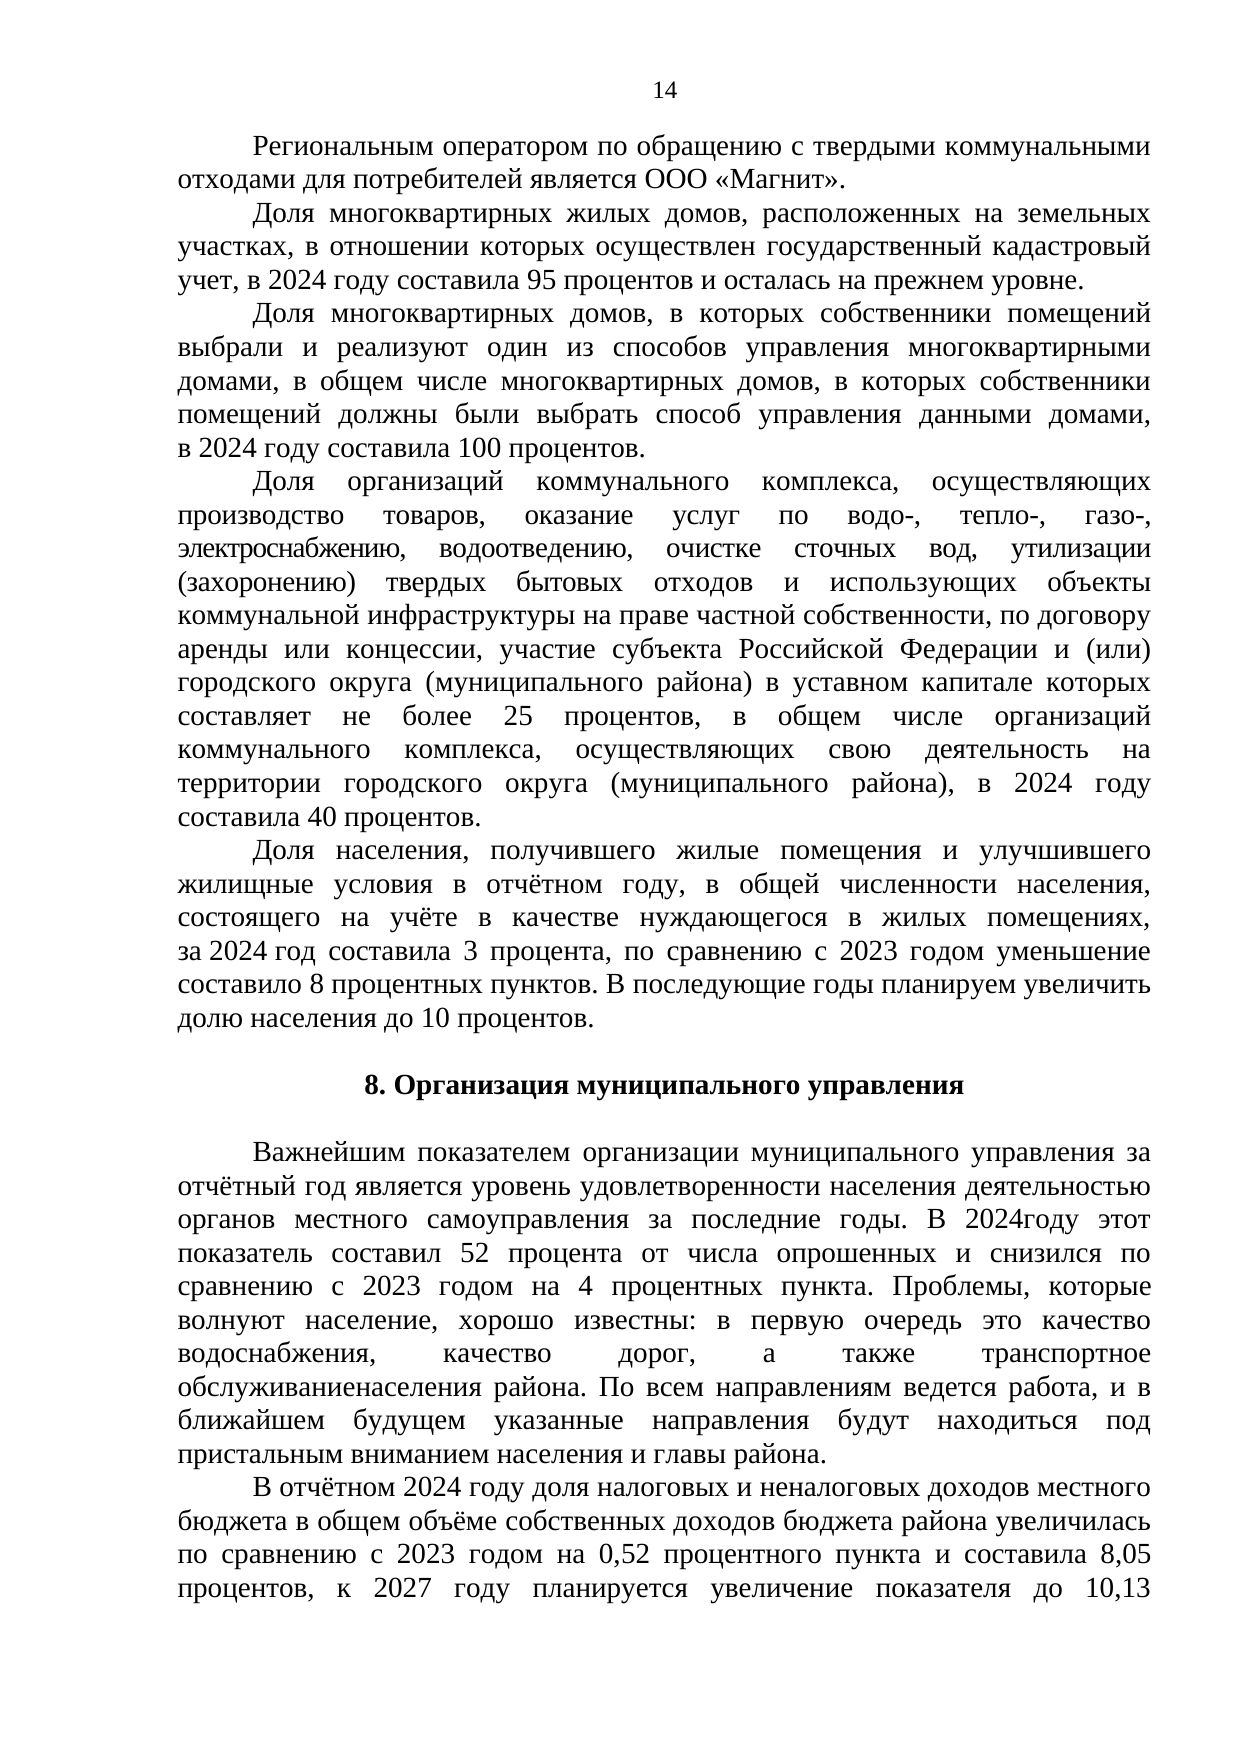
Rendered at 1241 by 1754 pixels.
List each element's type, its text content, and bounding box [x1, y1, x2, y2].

text Доля многоквартирных домов, в которых собственники помещений выбрали и реализуют один из способов управления многоквартирными домами, в общем числе многоквартирных домов, в которых собственники помещений должны были выбрать способ управления данными домами, в 2024 году составила 100 процентов. [177, 296, 1152, 463]
text Доля населения, получившего жилые помещения и улучшившего жилищные условия в отчётном году, в общей численности населения, состоящего на учёте в качестве нуждающегося в жилых помещениях, за 2024 год составила 3 процента, по сравнению с 2023 годом уменьшение составило 8 процентных пунктов. В последующие годы планируем увеличить долю населения до 10 процентов. [177, 832, 1152, 1033]
text Важнейшим показателем организации муниципального управления за отчётный год является уровень удовлетворенности населения деятельностью органов местного самоуправления за последние годы. В 2024году этот показатель составил 52 процента от числа опрошенных и снизился по сравнению с 2023 годом на 4 процентных пункта. Проблемы, которые волнуют население, хорошо известны: в первую очередь это качество водоснабжения, качество дорог, а также транспортное обслуживаниенаселения района. По всем направлениям ведется работа, и в ближайшем будущем указанные направления будут находиться под пристальным вниманием населения и главы района. [177, 1134, 1152, 1469]
text Доля многоквартирных жилых домов, расположенных на земельных участках, в отношении которых осуществлен государственный кадастровый учет, в 2024 году составила 95 процентов и осталась на прежнем уровне. [177, 195, 1152, 296]
text 8. Организация муниципального управления [177, 1067, 1152, 1101]
text Региональным оператором по обращению с твердыми коммунальными отходами для потребителей является ООО «Магнит». [177, 128, 1152, 195]
text Доля организаций коммунального комплекса, осуществляющих производство товаров, оказание услуг по водо-, тепло-, газо-, электроснабжению, водоотведению, очистке сточных вод, утилизации (захоронению) твердых бытовых отходов и использующих объекты коммунальной инфраструктуры на праве частной собственности, по договору аренды или концессии, участие субъекта Российской Федерации и (или) городского округа (муниципального района) в уставном капитале которых составляет не более 25 процентов, в общем числе организаций коммунального комплекса, осуществляющих свою деятельность на территории городского округа (муниципального района), в 2024 году составила 40 процентов. [177, 463, 1152, 832]
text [177, 1469, 1152, 1604]
